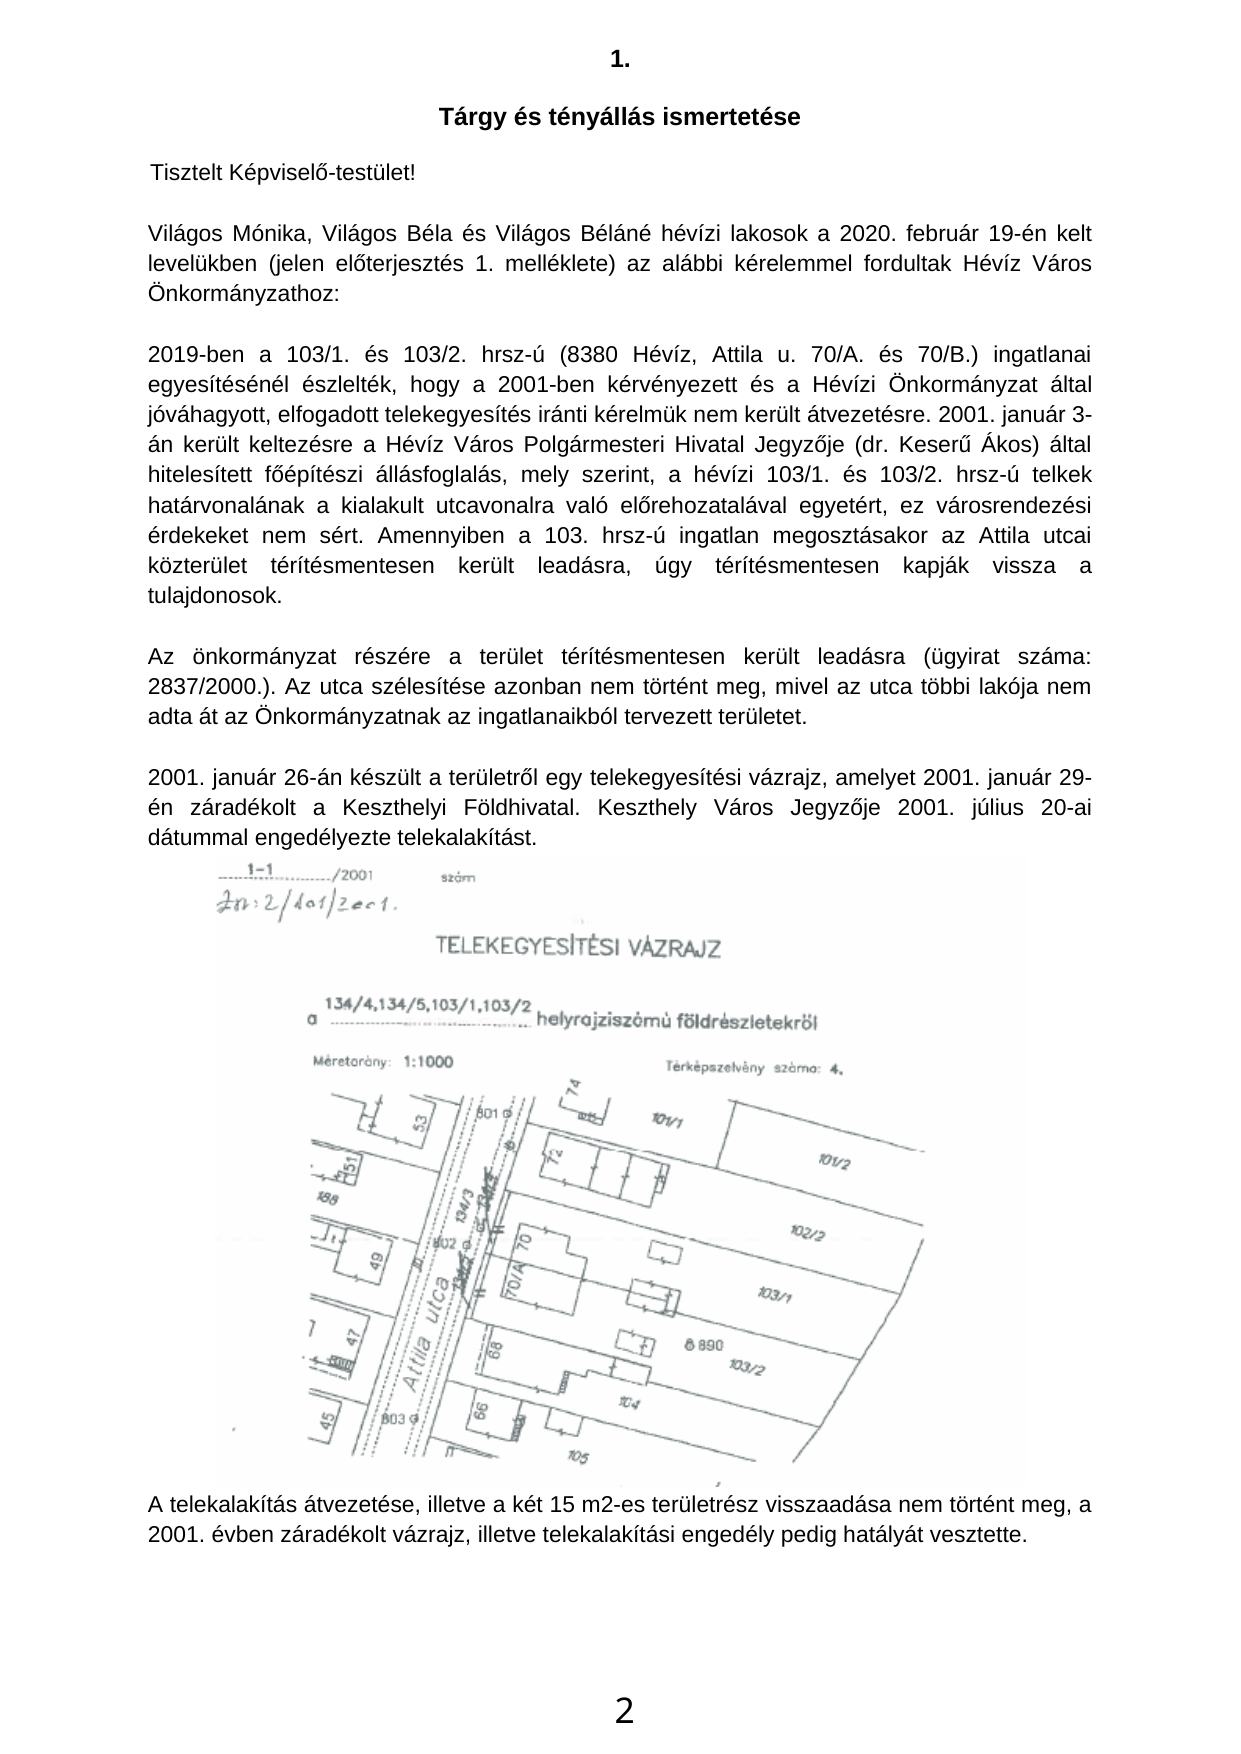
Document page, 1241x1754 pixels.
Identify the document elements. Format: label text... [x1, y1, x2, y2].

text 2001. január 26-án készült a területről egy telekegyesítési vázrajz, amelyet 2001. január 29-én záradékolt a Keszthelyi Földhivatal. Keszthely Város Jegyzője 2001. július 20-ai dátummal engedélyezte telekalakítást. [148, 763, 1093, 850]
text A telekalakítás átvezetése, illetve a két 15 m2-es területrész visszaadása nem történt meg, a 2001. évben záradékolt vázrajz, illetve telekalakítási engedély pedig hatályát vesztette. [148, 1491, 1093, 1548]
text Tisztelt Képviselő-testület! [150, 159, 1093, 186]
text Az önkormányzat részére a terület térítésmentesen került leadásra (ügyirat száma: 2837/2000.). Az utca szélesítése azonban nem történt meg, mivel az utca többi lakója nem adta át az Önkormányzatnak az ingatlanaikból tervezett területet. [148, 643, 1093, 729]
text Világos Mónika, Világos Béla és Világos Béláné hévízi lakosok a 2020. február 19-én kelt levelükben (jelen előterjesztés 1. melléklete) az alábbi kérelemmel fordultak Hévíz Város Önkormányzathoz: [148, 220, 1093, 307]
picture [214, 854, 1026, 1487]
text 1. [148, 44, 1093, 73]
text Tárgy és tényállás ismertetése [148, 102, 1093, 131]
text 2019-ben a 103/1. és 103/2. hrsz-ú (8380 Hévíz, Attila u. 70/A. és 70/B.) ingatlanai egyesítésénél észlelték, hogy a 2001-ben kérvényezett és a Hévízi Önkormányzat által jóváhagyott, elfogadott telekegyesítés iránti kérelmük nem került átvezetésre. 2001. január 3-án került keltezésre a Hévíz Város Polgármesteri Hivatal Jegyzője (dr. Keserű Ákos) által hitelesített főépítészi állásfoglalás, mely szerint, a hévízi 103/1. és 103/2. hrsz-ú telkek határvonalának a kialakult utcavonalra való előrehozatalával egyetért, ez városrendezési érdekeket nem sért. Amennyiben a 103. hrsz-ú ingatlan megosztásakor az Attila utcai közterület térítésmentesen került leadásra, úgy térítésmentesen kapják vissza a tulajdonosok. [148, 341, 1093, 609]
